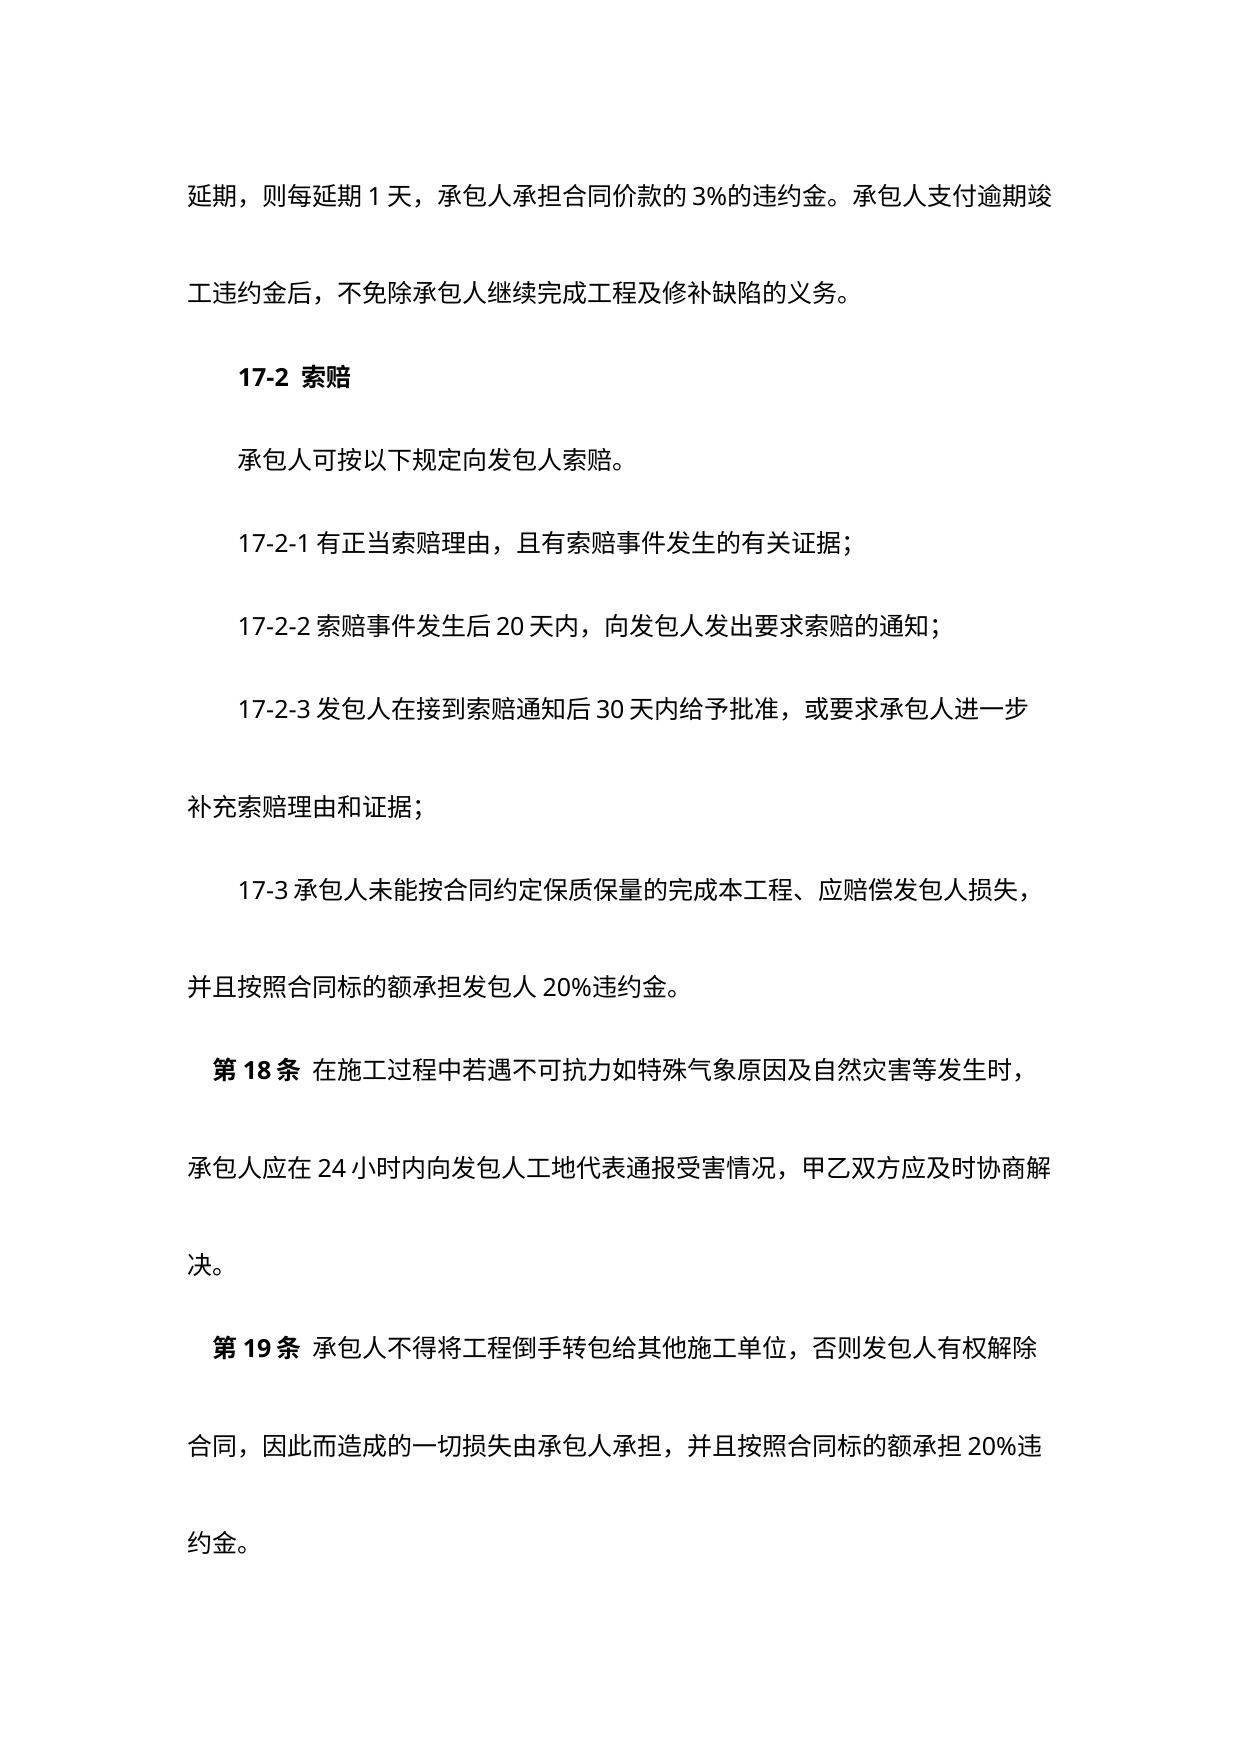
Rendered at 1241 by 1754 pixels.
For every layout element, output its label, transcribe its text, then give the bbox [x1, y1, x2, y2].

text 17-2 索赔 [187, 343, 1053, 408]
text 17-3承包人未能按合同约定保质保量的完成本工程、应赔偿发包人损失，并且按照合同标的额承担发包人20%违约金。 [187, 856, 1053, 1018]
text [187, 162, 1053, 324]
text 第19条 承包人不得将工程倒手转包给其他施工单位，否则发包人有权解除合同，因此而造成的一切损失由承包人承担，并且按照合同标的额承担20%违约金。 [187, 1314, 1053, 1574]
text 承包人可按以下规定向发包人索赔。 [187, 426, 1053, 491]
text 17-2-3发包人在接到索赔通知后30天内给予批准，或要求承包人进一步补充索赔理由和证据； [187, 675, 1053, 838]
text 17-2-2索赔事件发生后20天内，向发包人发出要求索赔的通知； [187, 592, 1053, 657]
text 17-2-1有正当索赔理由，且有索赔事件发生的有关证据； [187, 509, 1053, 574]
text 第18条 在施工过程中若遇不可抗力如特殊气象原因及自然灾害等发生时，承包人应在24小时内向发包人工地代表通报受害情况，甲乙双方应及时协商解决。 [187, 1036, 1053, 1296]
